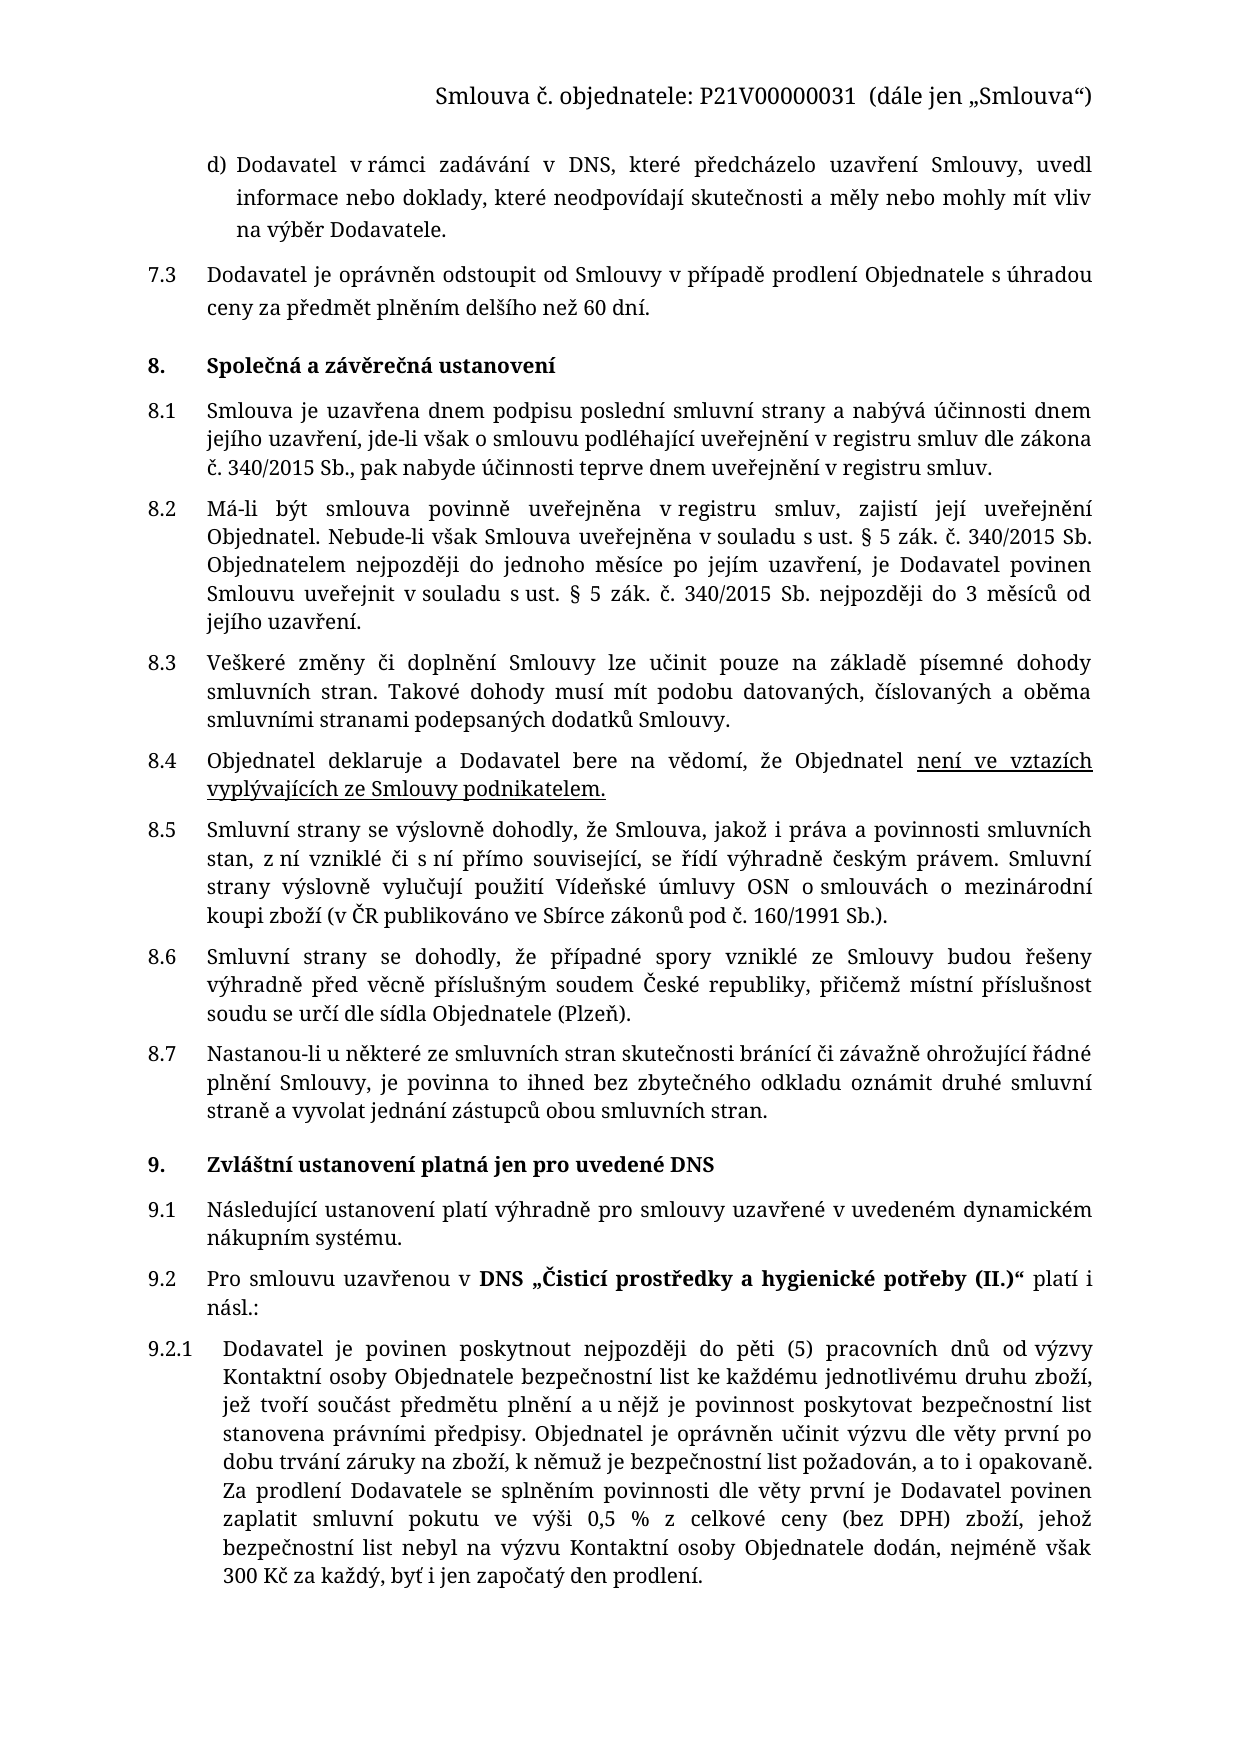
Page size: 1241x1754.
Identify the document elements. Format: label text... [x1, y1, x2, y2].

list Smlouva je uzavřena dnem podpisu poslední smluvní strany a nabývá účinnosti dnem jejího uzavření, jde-li však o smlouvu podléhající uveřejnění v registru smluv dle zákona č. 340/2015 Sb., pak nabyde účinnosti teprve dnem uveřejnění v registru smluv. [148, 396, 1093, 481]
list Má-li být smlouva povinně uveřejněna v registru smluv, zajistí její uveřejnění Objednatel. Nebude-li však Smlouva uveřejněna v souladu s ust. § 5 zák. č. 340/2015 Sb. Objednatelem nejpozději do jednoho měsíce po jejím uzavření, je Dodavatel povinen Smlouvu uveřejnit v souladu s ust. § 5 zák. č. 340/2015 Sb. nejpozději do 3 měsíců od jejího uzavření. [148, 494, 1093, 636]
list Smluvní strany se výslovně dohodly, že Smlouva, jakož i práva a povinnosti smluvních stan, z ní vzniklé či s ní přímo související, se řídí výhradně českým právem. Smluvní strany výslovně vylučují použití Vídeňské úmluvy OSN o smlouvách o mezinárodní koupi zboží (v ČR publikováno ve Sbírce zákonů pod č. 160/1991 Sb.). [148, 816, 1093, 929]
list Následující ustanovení platí výhradně pro smlouvy uzavřené v uvedeném dynamickém nákupním systému. [148, 1195, 1093, 1252]
list Objednatel deklaruje a Dodavatel bere na vědomí, že Objednatel není ve vztazích vyplývajících ze Smlouvy podnikatelem. [148, 746, 1093, 803]
list Dodavatel je oprávněn odstoupit od Smlouvy v případě prodlení Objednatele s úhradou ceny za předmět plněním delšího než 60 dní. [148, 261, 1093, 322]
list Pro smlouvu uzavřenou v DNS „Čisticí prostředky a hygienické potřeby (II.)“ platí i násl.: [148, 1264, 1093, 1321]
list Dodavatel je povinen poskytnout nejpozději do pěti (5) pracovních dnů od výzvy Kontaktní osoby Objednatele bezpečnostní list ke každému jednotlivému druhu zboží, jež tvoří součást předmětu plnění a u nějž je povinnost poskytovat bezpečnostní list stanovena právními předpisy. Objednatel je oprávněn učinit výzvu dle věty první po dobu trvání záruky na zboží, k němuž je bezpečnostní list požadován, a to i opakovaně. Za prodlení Dodavatele se splněním povinnosti dle věty první je Dodavatel povinen zaplatit smluvní pokutu ve výši 0,5 % z celkové ceny (bez DPH) zboží, jehož bezpečnostní list nebyl na výzvu Kontaktní osoby Objednatele dodán, nejméně však 300 Kč za každý, byť i jen započatý den prodlení. [148, 1334, 1093, 1590]
list Zvláštní ustanovení platná jen pro uvedené DNS [148, 1150, 1093, 1178]
list Veškeré změny či doplnění Smlouvy lze učinit pouze na základě písemné dohody smluvních stran. Takové dohody musí mít podobu datovaných, číslovaných a oběma smluvními stranami podepsaných dodatků Smlouvy. [148, 648, 1093, 734]
list Smluvní strany se dohodly, že případné spory vzniklé ze Smlouvy budou řešeny výhradně před věcně příslušným soudem České republiky, přičemž místní příslušnost soudu se určí dle sídla Objednatele (Plzeň). [148, 942, 1093, 1027]
list Nastanou-li u některé ze smluvních stran skutečnosti bránící či závažně ohrožující řádné plnění Smlouvy, je povinna to ihned bez zbytečného odkladu oznámit druhé smluvní straně a vyvolat jednání zástupců obou smluvních stran. [148, 1039, 1093, 1125]
list Společná a závěrečná ustanovení [148, 351, 1093, 379]
list Dodavatel v rámci zadávání v DNS, které předcházelo uzavření Smlouvy, uvedl informace nebo doklady, které neodpovídají skutečnosti a měly nebo mohly mít vliv na výběr Dodavatele. [207, 150, 1093, 244]
